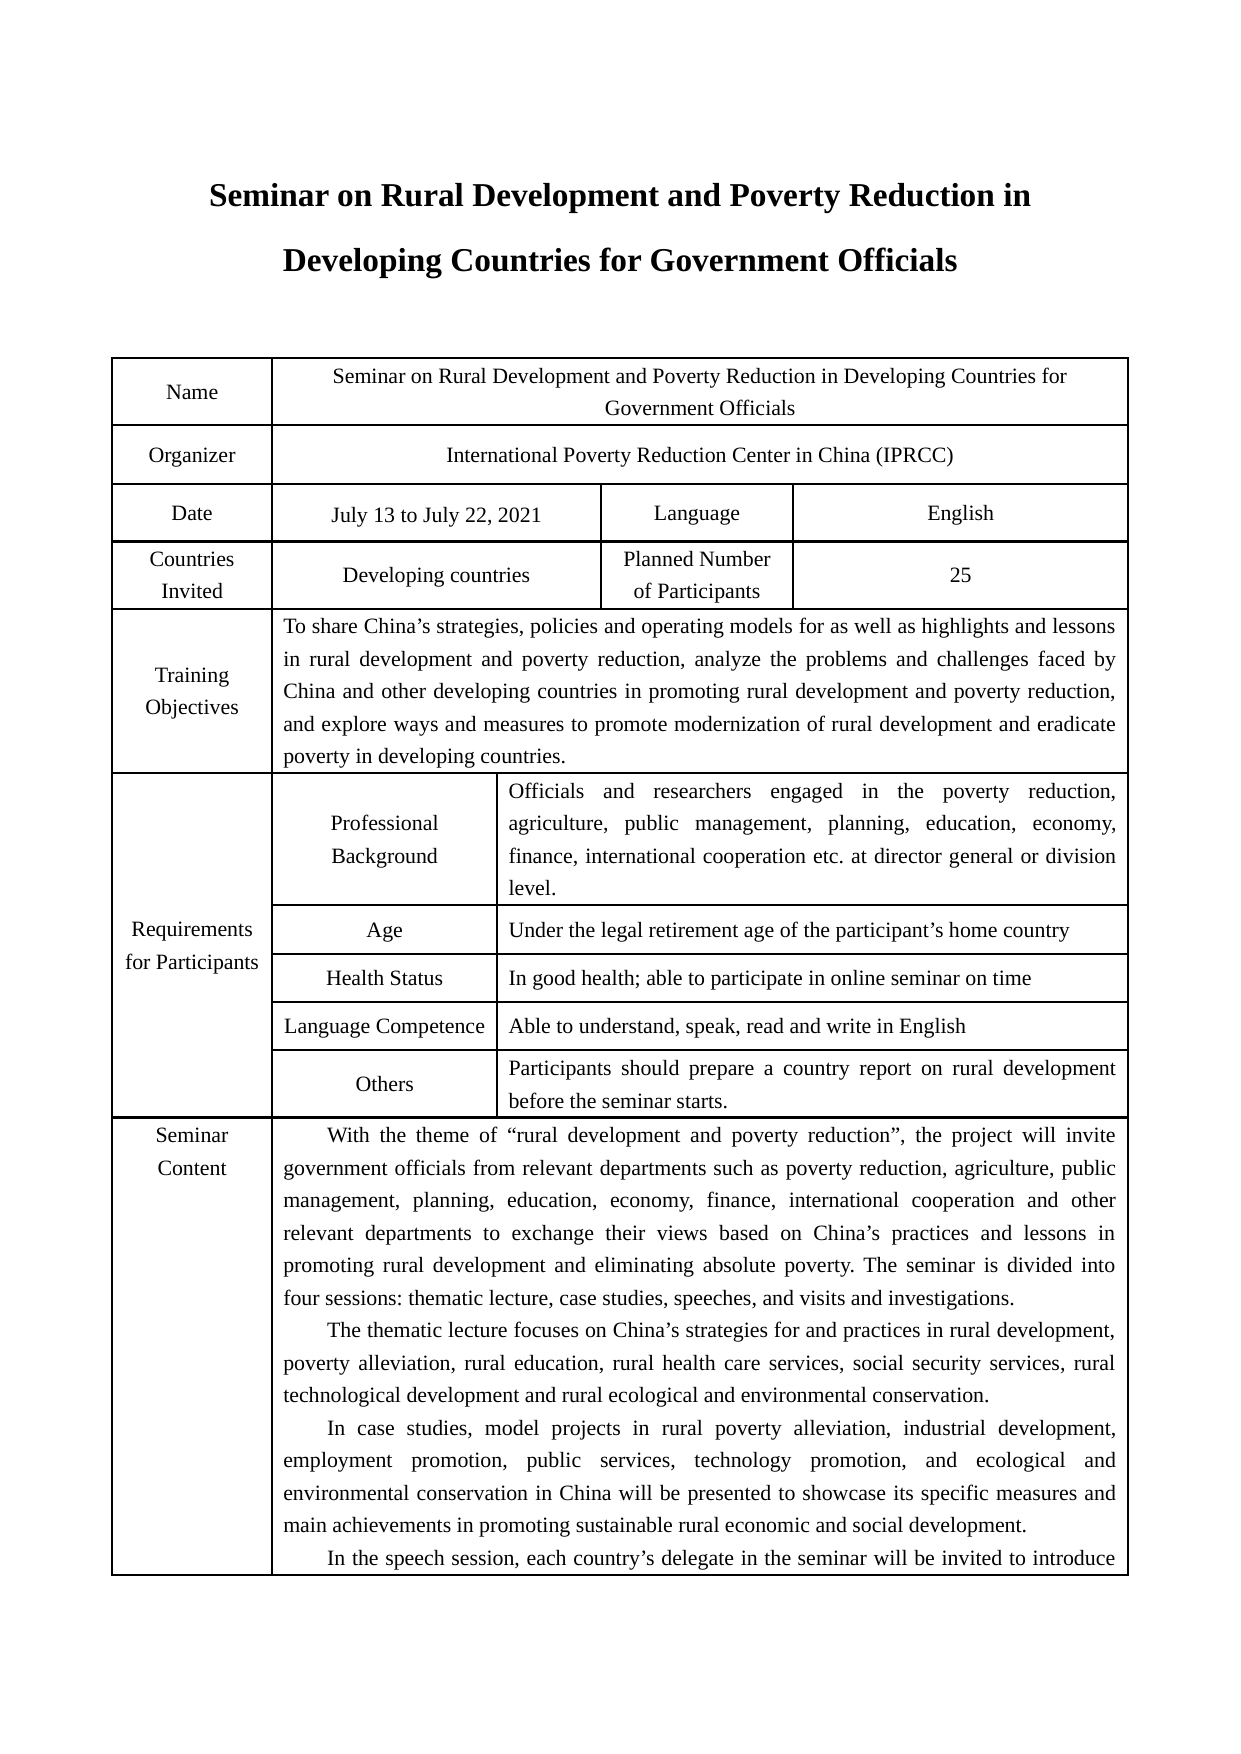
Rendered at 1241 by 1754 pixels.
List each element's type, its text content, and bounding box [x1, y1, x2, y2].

table_cell Developing countries [273, 543, 600, 607]
table_header Name [113, 359, 271, 424]
table_cell Professional Background [273, 774, 496, 904]
table_cell Planned Number of Participants [602, 543, 792, 607]
table_cell Able to understand, speak, read and write in English [498, 1003, 1127, 1049]
table_cell Language [602, 485, 792, 540]
table_cell Others [273, 1051, 496, 1116]
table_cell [273, 1119, 1127, 1573]
table_cell Seminar Content [113, 1119, 271, 1573]
table_cell International Poverty Reduction Center in China (IPRCC) [273, 426, 1127, 483]
table_cell Organizer [113, 426, 271, 483]
table_cell Training Objectives [113, 610, 271, 772]
table_cell Under the legal retirement age of the participant’s home country [498, 906, 1127, 952]
table_cell Requirements for Participants [113, 774, 271, 1116]
text Seminar on Rural Development and Poverty Reduction in Developing Countries for Government Officials [187, 162, 1053, 292]
table_cell Date [113, 485, 271, 540]
table_cell English [794, 485, 1127, 540]
table_cell Countries Invited [113, 543, 271, 607]
table_cell Officials and researchers engaged in the poverty reduction, agriculture, public management, planning, education, economy, finance, international cooperation etc. at director general or division level. [498, 774, 1127, 904]
table_cell Health Status [273, 955, 496, 1001]
table_cell In good health; able to participate in online seminar on time [498, 955, 1127, 1001]
table_cell Participants should prepare a country report on rural development before the seminar starts. [498, 1051, 1127, 1116]
table_cell Age [273, 906, 496, 952]
table_cell July 13 to July 22, 2021 [273, 485, 600, 540]
table_cell Language Competence [273, 1003, 496, 1049]
table_header Seminar on Rural Development and Poverty Reduction in Developing Countries for Government Officials [273, 359, 1127, 424]
table_cell To share China’s strategies, policies and operating models for as well as highlights and lessons in rural development and poverty reduction, analyze the problems and challenges faced by China and other developing countries in promoting rural development and poverty reduction, and explore ways and measures to promote modernization of rural development and eradicate poverty in developing countries. [273, 610, 1127, 772]
table_cell 25 [794, 543, 1127, 607]
